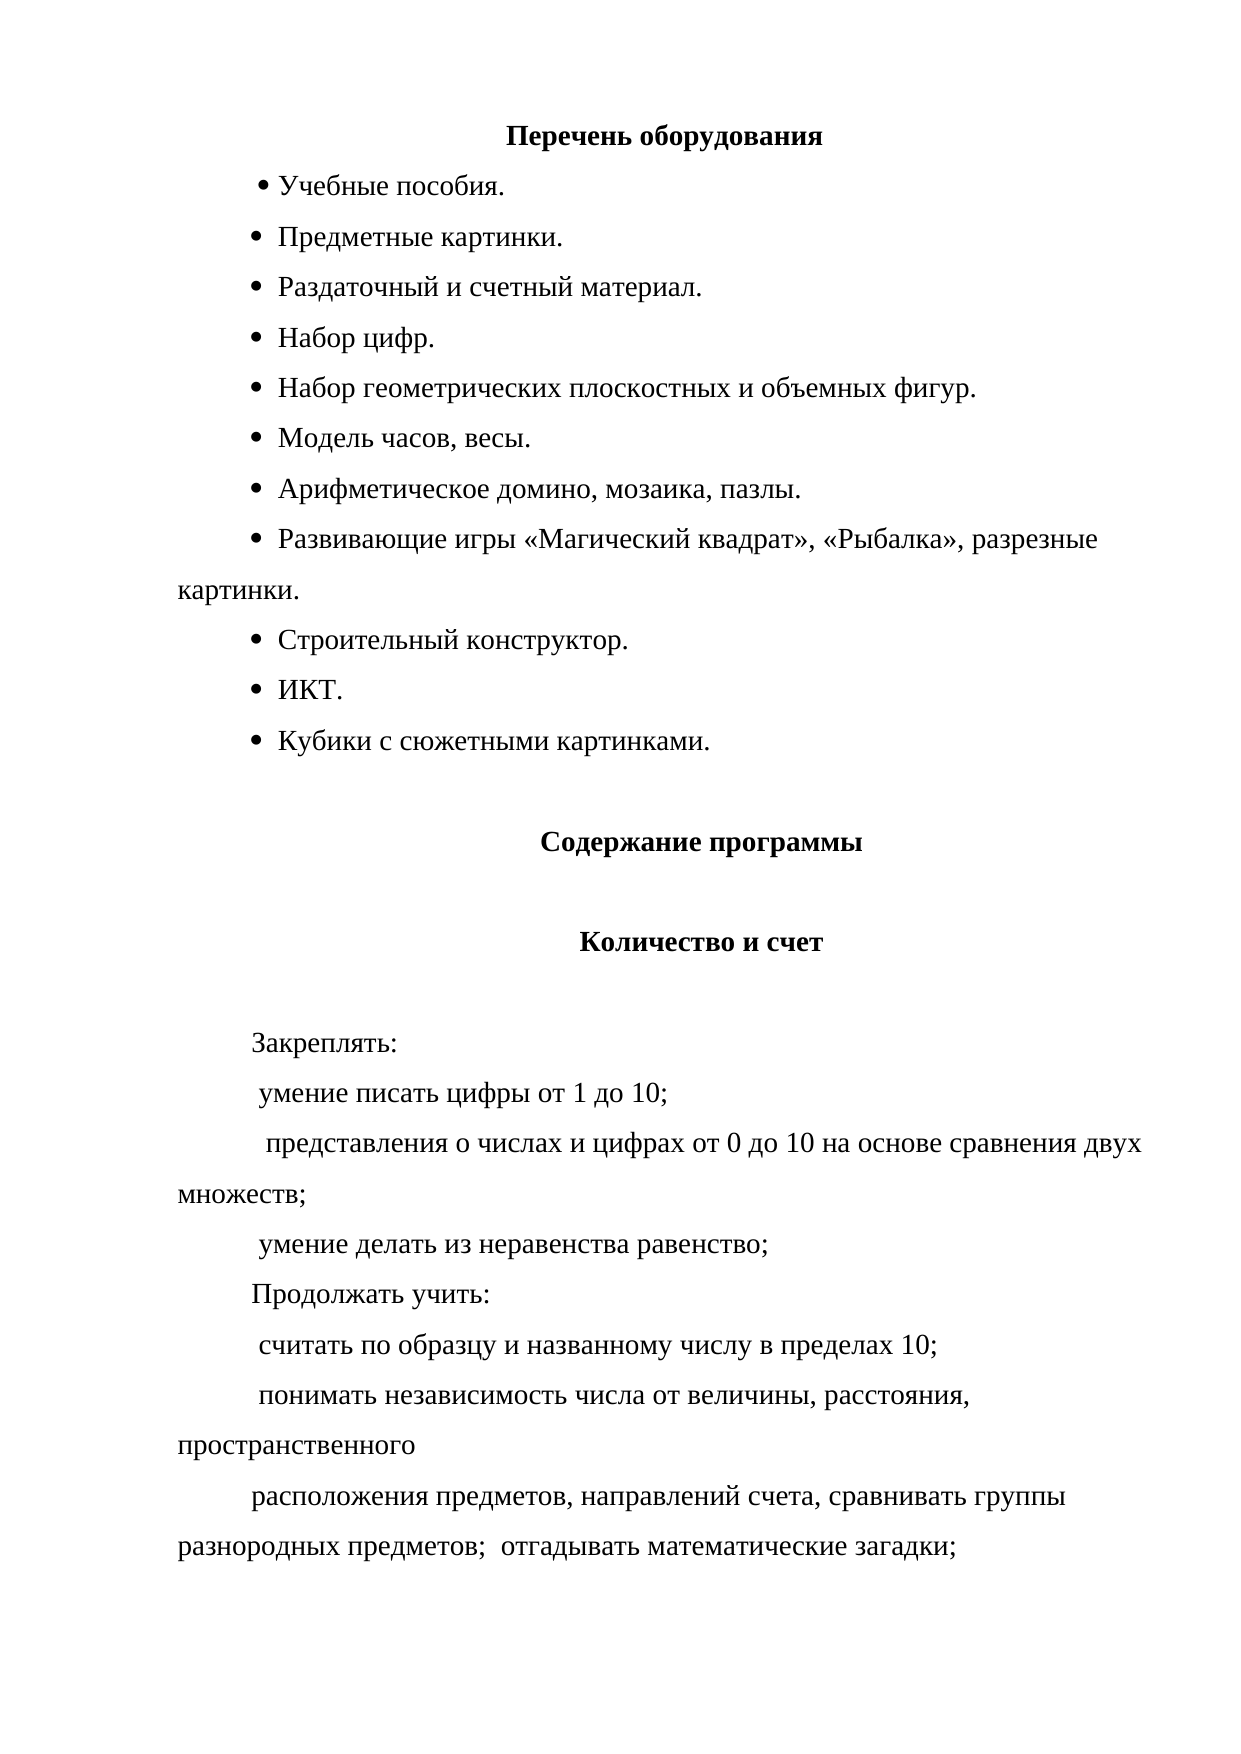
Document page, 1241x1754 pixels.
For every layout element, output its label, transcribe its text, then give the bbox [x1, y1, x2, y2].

text Модель часов, весы. [177, 421, 1152, 454]
text Предметные картинки. [177, 219, 1152, 252]
text Строительный конструктор. [177, 622, 1152, 656]
text Арифметическое домино, мозаика, пазлы. [177, 471, 1152, 504]
text Перечень оборудования [177, 118, 1152, 152]
text расположения предметов, направлений счета, сравнивать группы разнородных предметов; отгадывать математические загадки; [177, 1478, 1152, 1562]
text Развивающие игры «Магический квадрат», «Рыбалка», разрезные картинки. [177, 521, 1152, 605]
text Закреплять: [177, 1025, 1152, 1058]
text Набор геометрических плоскостных и объемных фигур. [177, 370, 1152, 404]
text Содержание программы [177, 824, 1152, 857]
text умение писать цифры от 1 до 10; [177, 1075, 1152, 1109]
text Раздаточный и счетный материал. [177, 269, 1152, 303]
text Кубики с сюжетными картинками. [177, 723, 1152, 757]
text Набор цифр. [177, 320, 1152, 353]
text считать по образцу и названному числу в пределах 10; [177, 1327, 1152, 1360]
text Количество и счет [177, 924, 1152, 958]
text Продолжать учить: [177, 1276, 1152, 1310]
text Учебные пособия. [177, 168, 1152, 202]
text ИКТ. [177, 672, 1152, 706]
text понимать независимость числа от величины, расстояния, пространственного [177, 1377, 1152, 1461]
text умение делать из неравенства равенство; [177, 1226, 1152, 1260]
text представления о числах и цифрах от 0 до 10 на основе сравнения двух множеств; [177, 1126, 1152, 1209]
